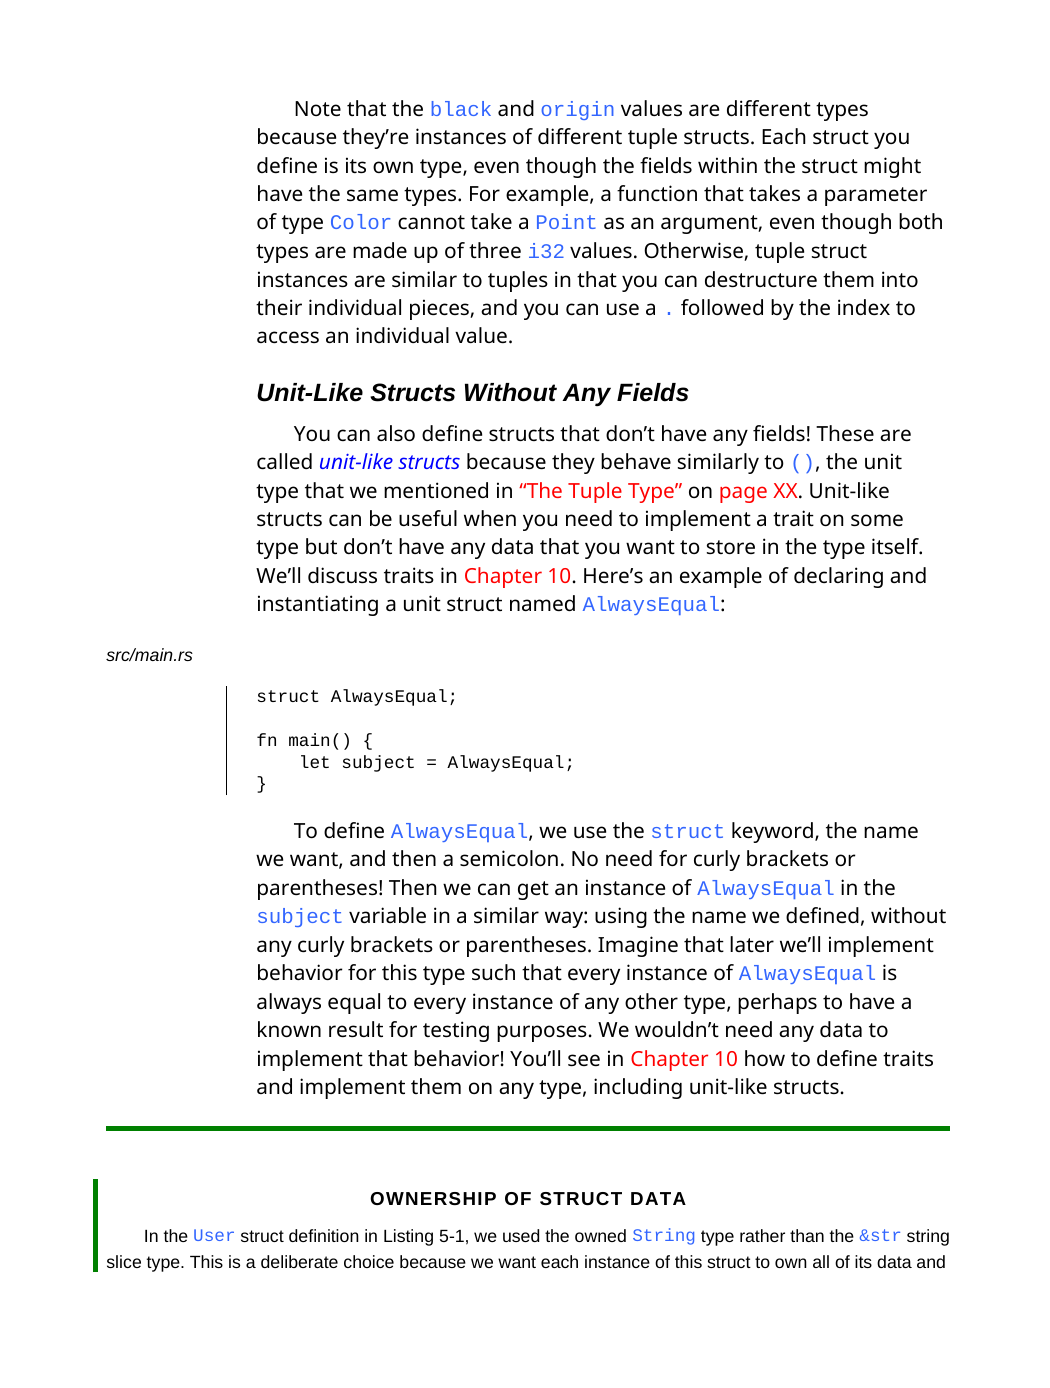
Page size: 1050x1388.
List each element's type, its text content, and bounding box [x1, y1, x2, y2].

text fn main() { [227, 729, 950, 751]
text struct AlwaysEqual; [227, 686, 950, 708]
text src/main.rs [106, 643, 950, 665]
text let subject = AlwaysEqual; [227, 751, 950, 773]
text } [227, 773, 950, 795]
text Unit-Like Structs Without Any Fields [256, 375, 950, 406]
text You can also define structs that don’t have any fields! These are called unit-like structs because they behave similarly to (), the unit type that we mentioned in “The Tuple Type” on page XX. Unit-like structs can be useful when you need to implement a trait on some type but don’t have any data that you want to store in the type itself. We’ll discuss traits in Chapter 10. Here’s an example of declaring and instantiating a unit struct named AlwaysEqual: [256, 419, 950, 618]
text Note that the black and origin values are different types because they’re instances of different tuple structs. Each struct you define is its own type, even though the fields within the struct might have the same types. For example, a function that takes a parameter of type Color cannot take a Point as an argument, even though both types are made up of three i32 values. Otherwise, tuple struct instances are similar to tuples in that you can destructure them into their individual pieces, and you can use a . followed by the index to access an individual value. [256, 94, 950, 350]
text To define AlwaysEqual, we use the struct keyword, the name we want, and then a semicolon. No need for curly brackets or parentheses! Then we can get an instance of AlwaysEqual in the subject variable in a similar way: using the name we defined, without any curly brackets or parentheses. Imagine that later we’ll implement behavior for this type such that every instance of AlwaysEqual is always equal to every instance of any other type, perhaps to have a known result for testing purposes. We wouldn’t need any data to implement that behavior! You’ll see in Chapter 10 how to define traits and implement them on any type, including unit-like structs. [256, 816, 950, 1101]
title Ownership of Struct Data [93, 1178, 950, 1210]
